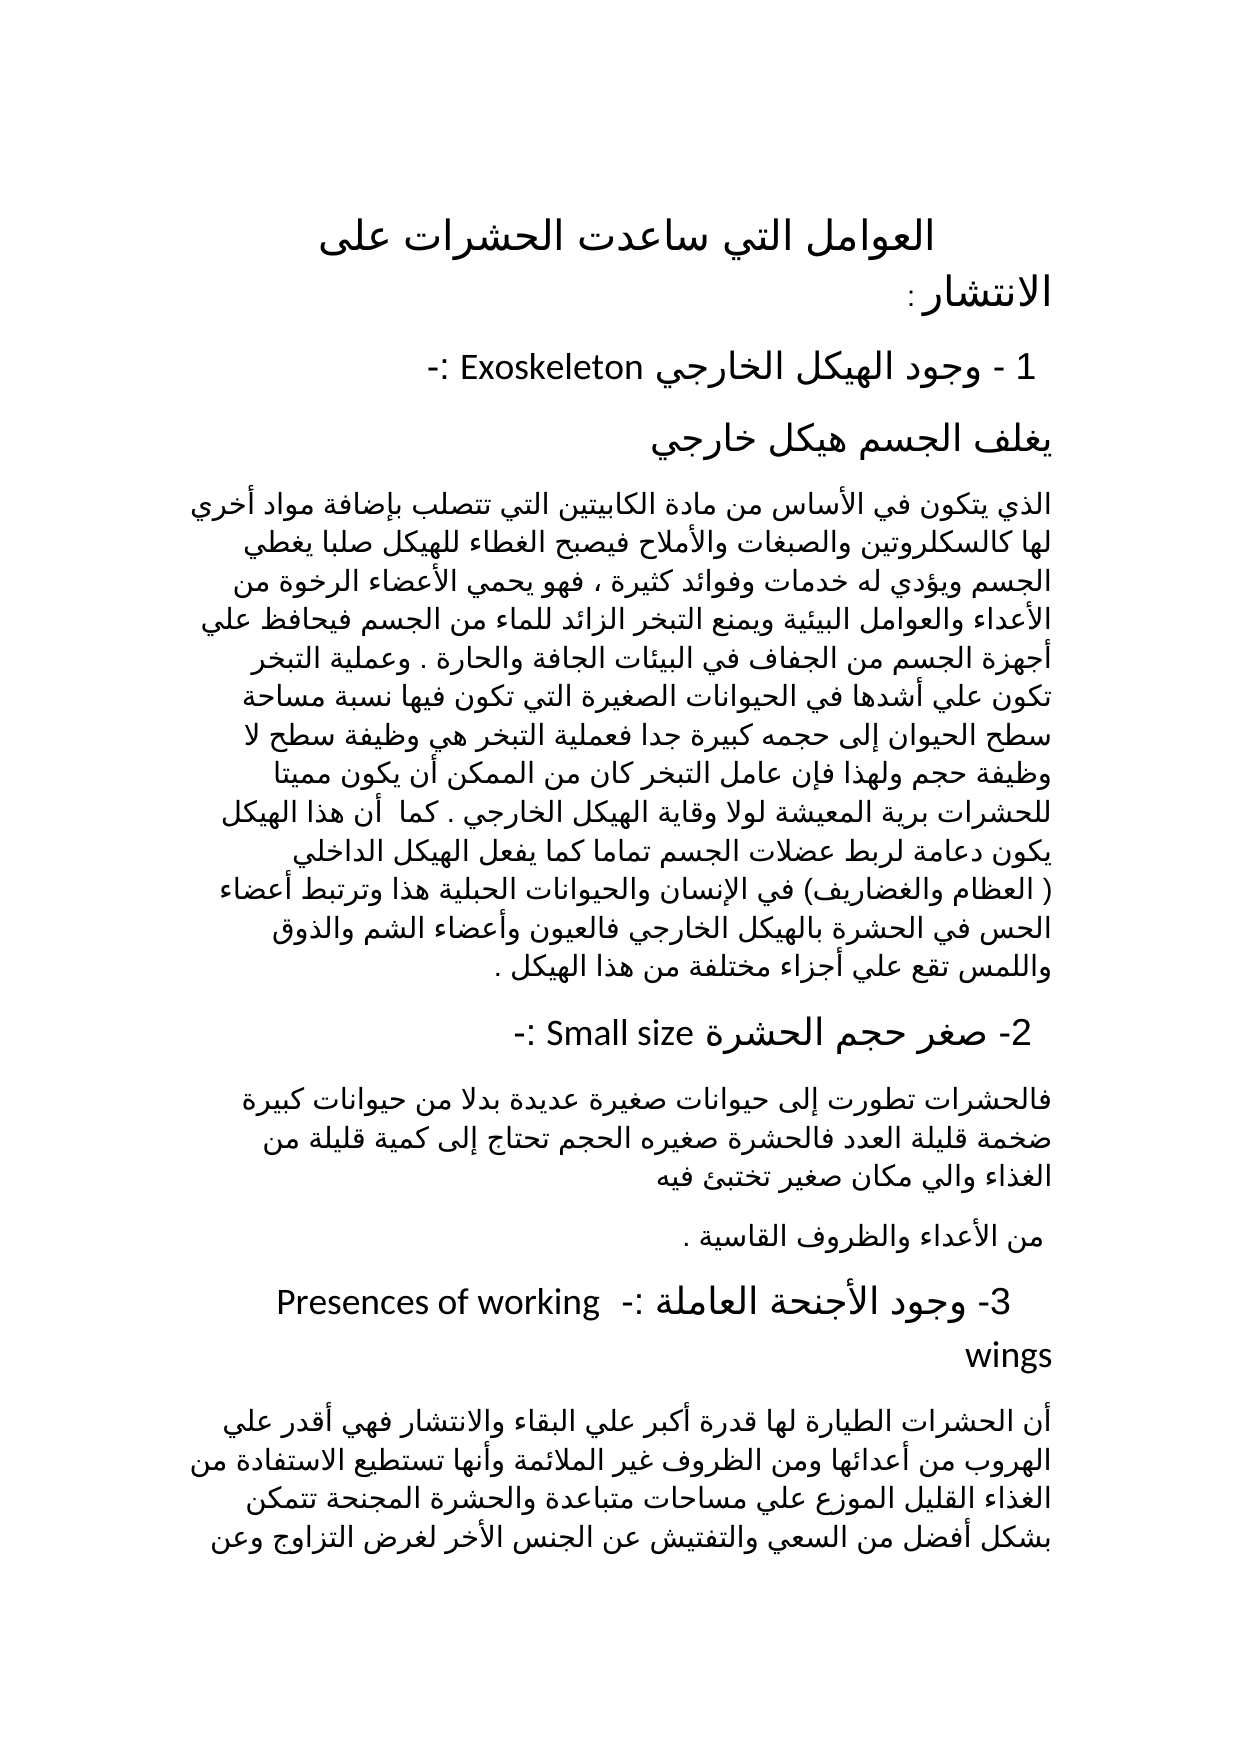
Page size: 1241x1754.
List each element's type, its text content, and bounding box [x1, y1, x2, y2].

text 3- وجود الأجنحة العاملة :- Presences of working wings [187, 1278, 1053, 1377]
text العوامل التي ساعدت الحشرات على الانتشار : [187, 212, 1053, 315]
text 1 - وجود الهيكل الخارجي Exoskeleton :- [187, 343, 1053, 389]
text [187, 1404, 1053, 1553]
text فالحشرات تطورت إلى حيوانات صغيرة عديدة بدلا من حيوانات كبيرة ضخمة قليلة العدد فالحشرة صغيره الحجم تحتاج إلى كمية قليلة من الغذاء والي مكان صغير تختبئ فيه [187, 1082, 1053, 1193]
text الذي يتكون في الأساس من مادة الكابيتين التي تتصلب بإضافة مواد أخري لها كالسكلروتين والصبغات والأملاح فيصبح الغطاء للهيكل صلبا يغطي الجسم ويؤدي له خدمات وفوائد كثيرة ، فهو يحمي الأعضاء الرخوة من الأعداء والعوامل البيئية ويمنع التبخر الزائد للماء من الجسم فيحافظ علي أجهزة الجسم من الجفاف في البيئات الجافة والحارة . وعملية التبخر تكون علي أشدها في الحيوانات الصغيرة التي تكون فيها نسبة مساحة سطح الحيوان إلى حجمه كبيرة جدا فعملية التبخر هي وظيفة سطح لا وظيفة حجم ولهذا فإن عامل التبخر كان من الممكن أن يكون مميتا للحشرات برية المعيشة لولا وقاية الهيكل الخارجي . كما أن هذا الهيكل يكون دعامة لربط عضلات الجسم تماما كما يفعل الهيكل الداخلي ( العظام والغضاريف) في الإنسان والحيوانات الحبلية هذا وترتبط أعضاء الحس في الحشرة بالهيكل الخارجي فالعيون وأعضاء الشم والذوق واللمس تقع علي أجزاء مختلفة من هذا الهيكل . [187, 487, 1053, 983]
text من الأعداء والظروف القاسية . [187, 1219, 1053, 1252]
text 2- صغر حجم الحشرة Small size :- [187, 1009, 1053, 1054]
text يغلف الجسم هيكل خارجي [187, 416, 1053, 459]
